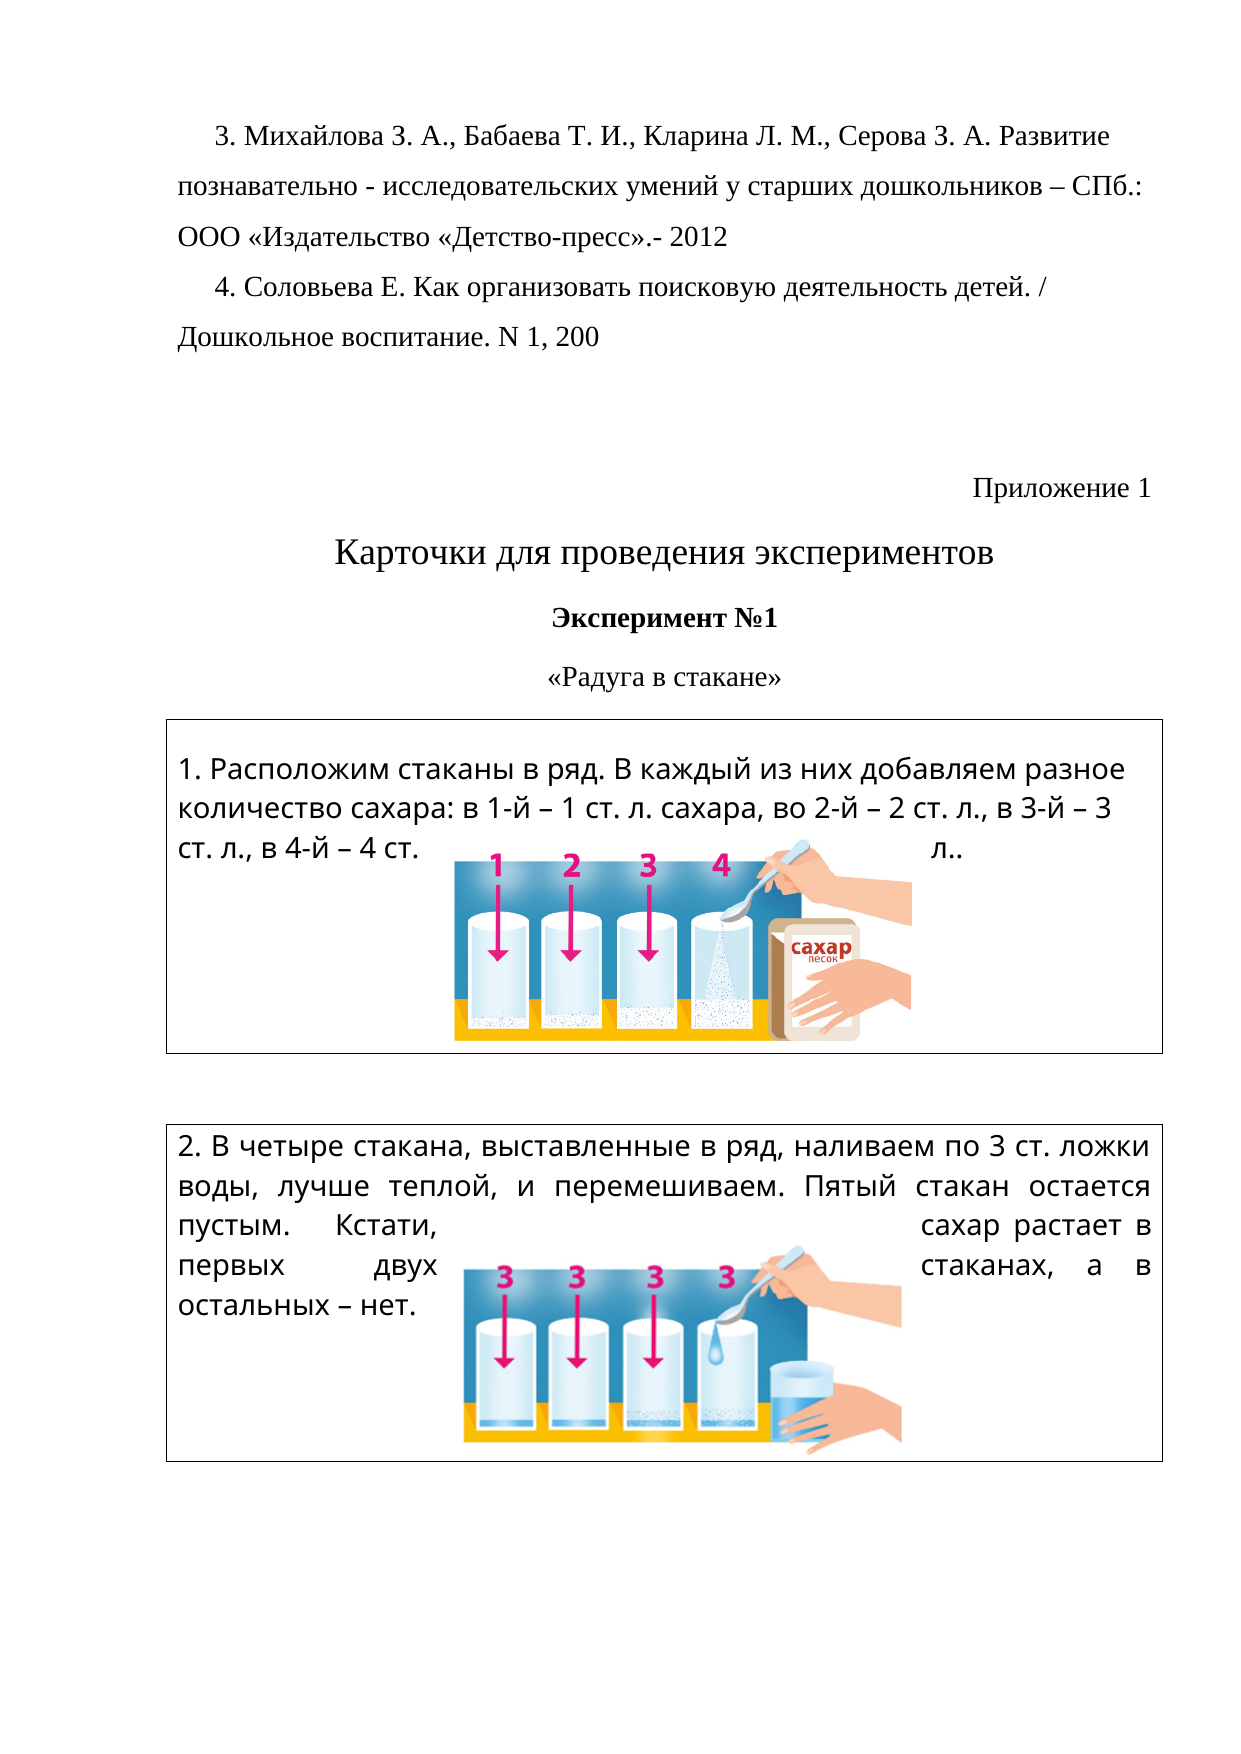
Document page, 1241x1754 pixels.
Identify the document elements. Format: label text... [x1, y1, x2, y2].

table_header 2. В четыре стакана, выставленные в ряд, наливаем по 3 ст. ложки воды, лучше теплой, и перемешиваем. Пятый стакан остается пустым. Кстати, сахар растает в первых двух стаканах, а в остальных – нет. [167, 1125, 1162, 1461]
text 4. Соловьева Е. Как организовать поисковую деятельность детей. / Дошкольное воспитание. N 1, 200 [177, 269, 1152, 353]
text 3. Михайлова З. А., Бабаева Т. И., Кларина Л. М., Серова З. А. Развитие познавательно - исследовательских умений у старших дошкольников – СПб.: ООО «Издательство «Детство-пресс».- 2012 [177, 118, 1152, 252]
text Эксперимент №1 [177, 600, 1152, 634]
table_header 1. Расположим стаканы в ряд. В каждый из них добавляем разное количество сахара: в 1-й – 1 ст. л. сахара, во 2-й – 2 ст. л., в 3-й – 3 ст. л., в 4-й – 4 ст. л.. [167, 720, 1162, 1053]
text Карточки для проведения экспериментов [177, 530, 1152, 573]
text «Радуга в стакане» [177, 659, 1152, 693]
picture [454, 1240, 902, 1459]
picture [443, 835, 912, 1049]
text Приложение 1 [177, 470, 1152, 504]
